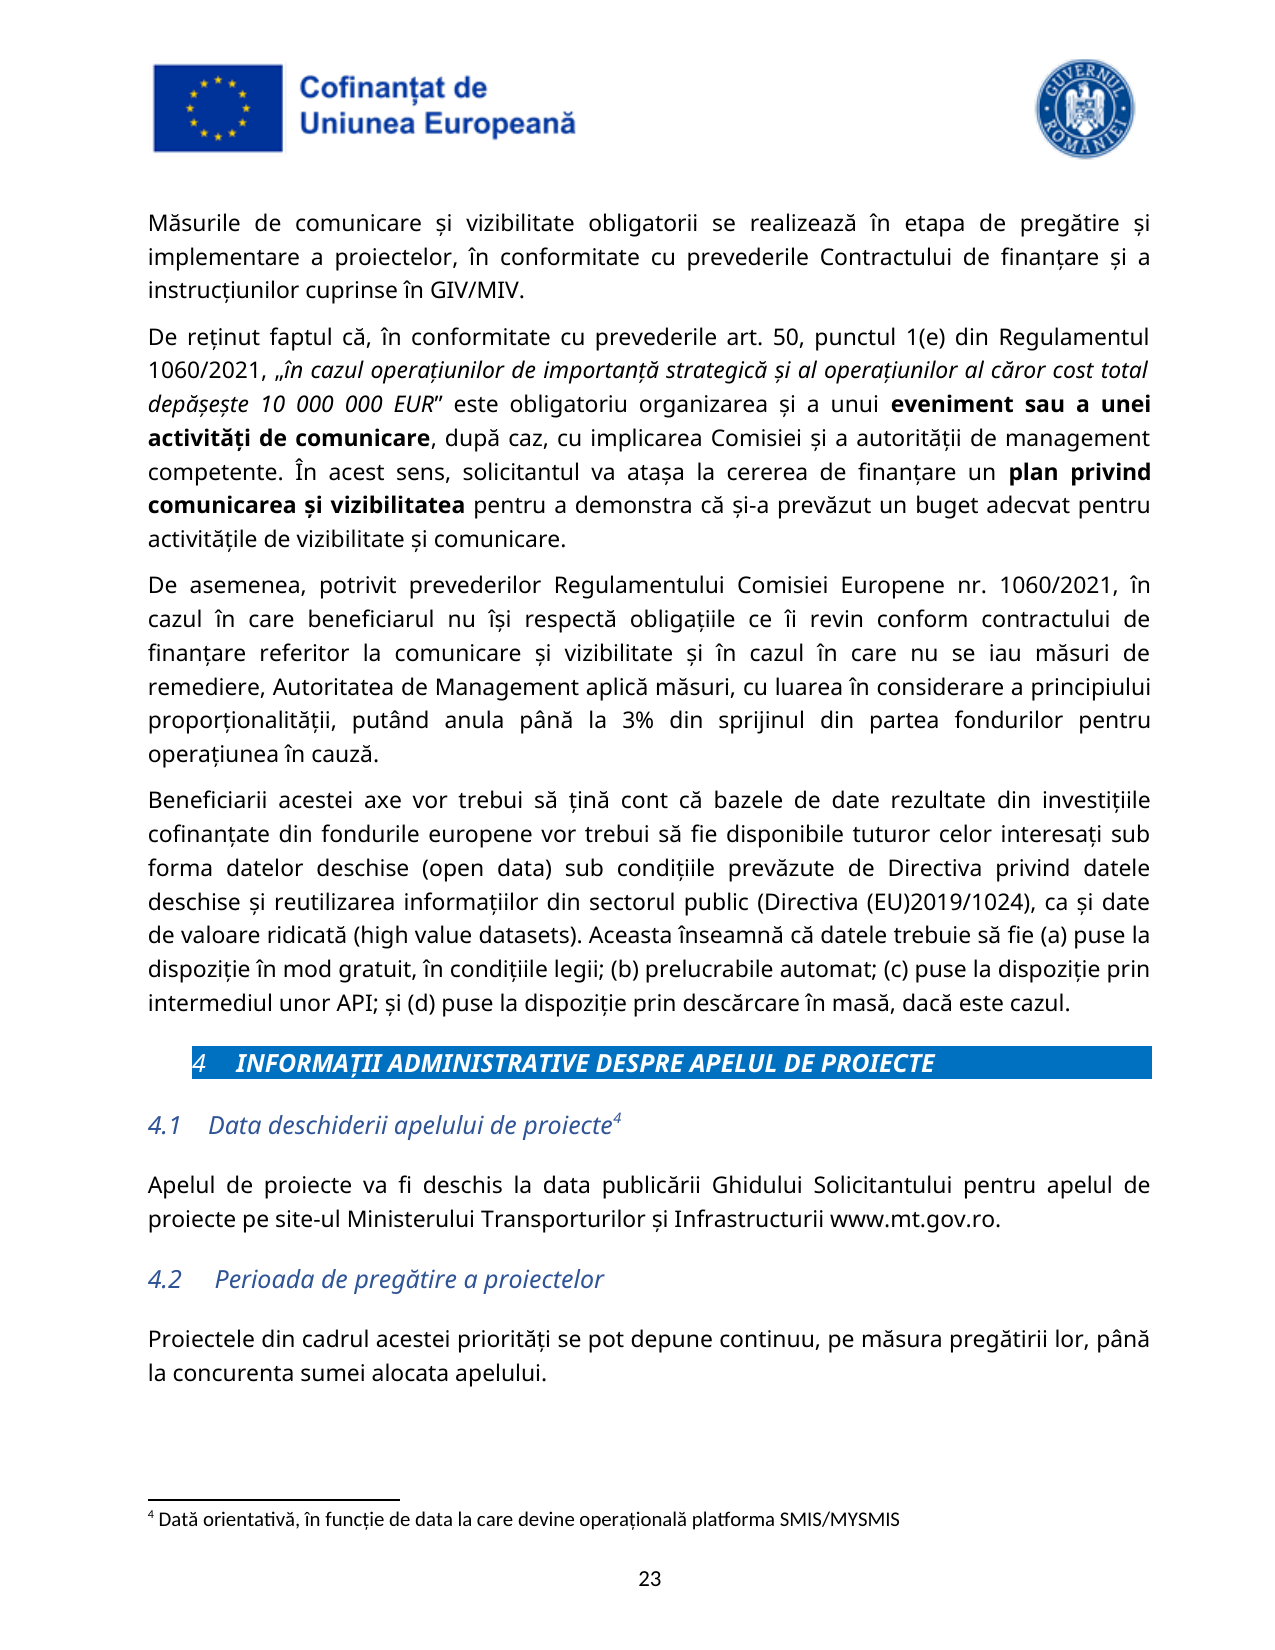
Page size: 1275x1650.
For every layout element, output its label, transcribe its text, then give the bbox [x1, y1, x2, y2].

text De asemenea, potrivit prevederilor Regulamentului Comisiei Europene nr. 1060/2021, în cazul în care beneficiarul nu își respectă obligațiile ce îi revin conform contractului de finanțare referitor la comunicare și vizibilitate și în cazul în care nu se iau măsuri de remediere, Autoritatea de Management aplică măsuri, cu luarea în considerare a principiului proporționalității, putând anula până la 3% din sprijinul din partea fondurilor pentru operațiunea în cauză. [148, 569, 1152, 769]
text Măsurile de comunicare și vizibilitate obligatorii se realizează în etapa de pregătire și implementare a proiectelor, în conformitate cu prevederile Contractului de finanțare și a instrucțiunilor cuprinse în GIV/MIV. [148, 207, 1152, 306]
text Proiectele din cadrul acestei priorități se pot depune continuu, pe măsura pregătirii lor, până la concurenta sumei alocata apelului. [148, 1323, 1152, 1388]
subtitle Perioada de pregătire a proiectelor [148, 1262, 1152, 1296]
text De reținut faptul că, în conformitate cu prevederile art. 50, punctul 1(e) din Regulamentul 1060/2021, „în cazul operațiunilor de importanță strategică și al operațiunilor al căror cost total depășește 10 000 000 EUR” este obligatoriu organizarea și a unui eveniment sau a unei activități de comunicare, după caz, cu implicarea Comisiei și a autorității de management competente. În acest sens, solicitantul va atașa la cererea de finanțare un plan privind comunicarea și vizibilitatea pentru a demonstra că și-a prevăzut un buget adecvat pentru activitățile de vizibilitate și comunicare. [148, 321, 1152, 554]
subtitle Data deschiderii apelului de proiecte [148, 1107, 1152, 1141]
text Apelul de proiecte va fi deschis la data publicării Ghidului Solicitantului pentru apelul de proiecte pe site-ul Ministerului Transporturilor și Infrastructurii www.mt.gov.ro. [148, 1169, 1152, 1234]
picture [147, 59, 1137, 161]
text Beneficiarii acestei axe vor trebui să țină cont că bazele de date rezultate din investițiile cofinanțate din fondurile europene vor trebui să fie disponibile tuturor celor interesați sub forma datelor deschise (open data) sub condițiile prevăzute de Directiva privind datele deschise și reutilizarea informațiilor din sectorul public (Directiva (EU)2019/1024), ca și date de valoare ridicată (high value datasets). Aceasta înseamnă că datele trebuie să fie (a) puse la dispoziție în mod gratuit, în condițiile legii; (b) prelucrabile automat; (c) puse la dispoziție prin intermediul unor API; și (d) puse la dispoziție prin descărcare în masă, dacă este cazul. [148, 784, 1152, 1018]
subtitle INFORMAȚII ADMINISTRATIVE DESPRE APELUL DE PROIECTE [192, 1046, 1152, 1079]
